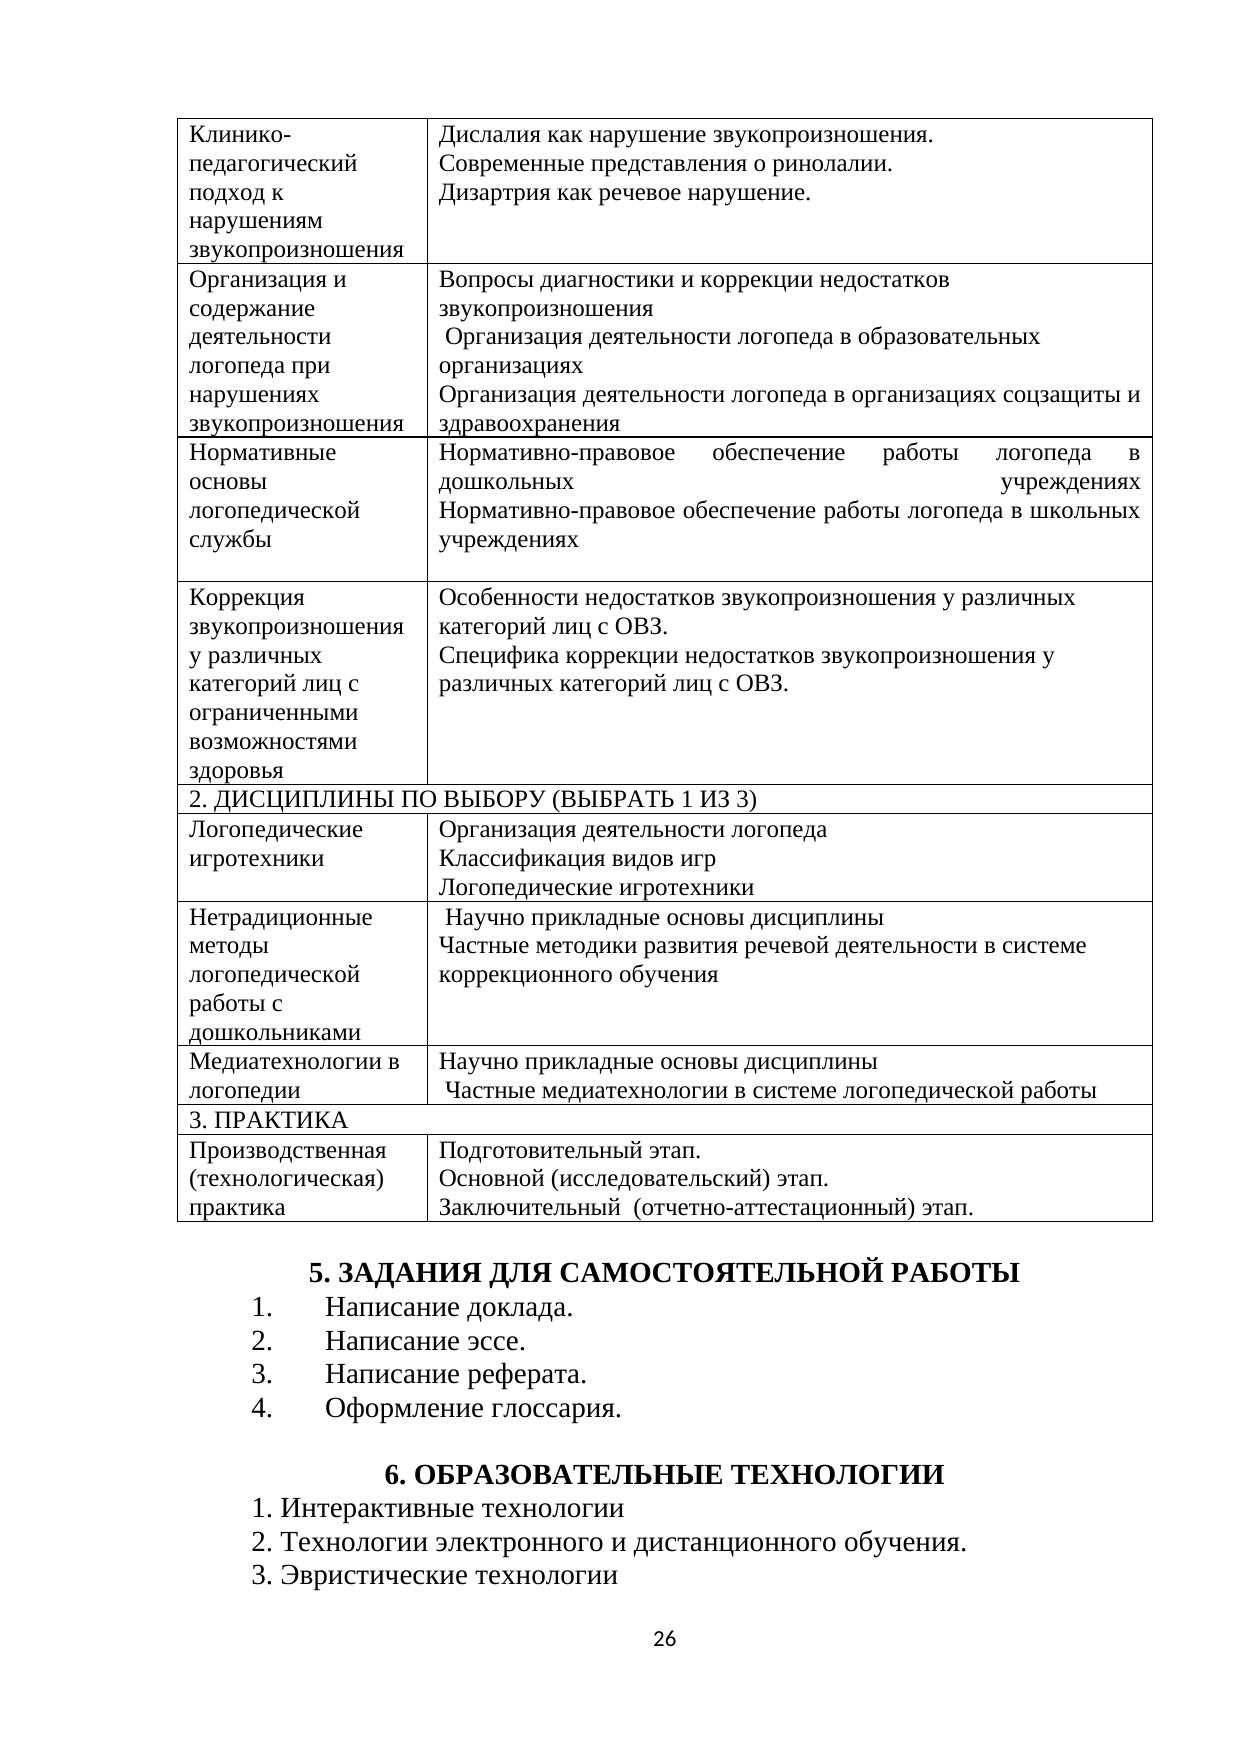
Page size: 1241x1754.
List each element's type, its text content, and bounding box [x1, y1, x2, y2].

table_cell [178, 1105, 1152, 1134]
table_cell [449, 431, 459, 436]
list Написание реферата. [251, 1356, 1152, 1390]
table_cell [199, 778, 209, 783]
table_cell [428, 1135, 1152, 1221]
text 2. Технологии электронного и дистанционного обучения. [177, 1524, 1152, 1557]
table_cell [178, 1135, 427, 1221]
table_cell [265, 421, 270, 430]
text 5. Задания для самостоятельной работы [177, 1256, 1152, 1289]
list Оформление глоссария. [251, 1390, 1152, 1423]
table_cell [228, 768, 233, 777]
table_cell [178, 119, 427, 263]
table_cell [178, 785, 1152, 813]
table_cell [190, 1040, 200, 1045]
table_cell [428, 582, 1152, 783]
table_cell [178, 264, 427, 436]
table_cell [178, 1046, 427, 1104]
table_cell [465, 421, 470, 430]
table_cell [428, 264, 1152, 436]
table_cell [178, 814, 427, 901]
text 1. Интерактивные технологии [177, 1490, 1152, 1524]
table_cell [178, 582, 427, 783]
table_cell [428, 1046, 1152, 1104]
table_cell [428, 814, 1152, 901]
text 3. Эвристические технологии [177, 1557, 1152, 1591]
list Написание доклада. [251, 1289, 1152, 1323]
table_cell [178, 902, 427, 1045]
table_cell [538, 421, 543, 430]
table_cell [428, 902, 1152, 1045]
text 6. Образовательные технологии [177, 1457, 1152, 1490]
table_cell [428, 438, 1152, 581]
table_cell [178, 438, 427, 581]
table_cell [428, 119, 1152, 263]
list Написание эссе. [251, 1323, 1152, 1356]
